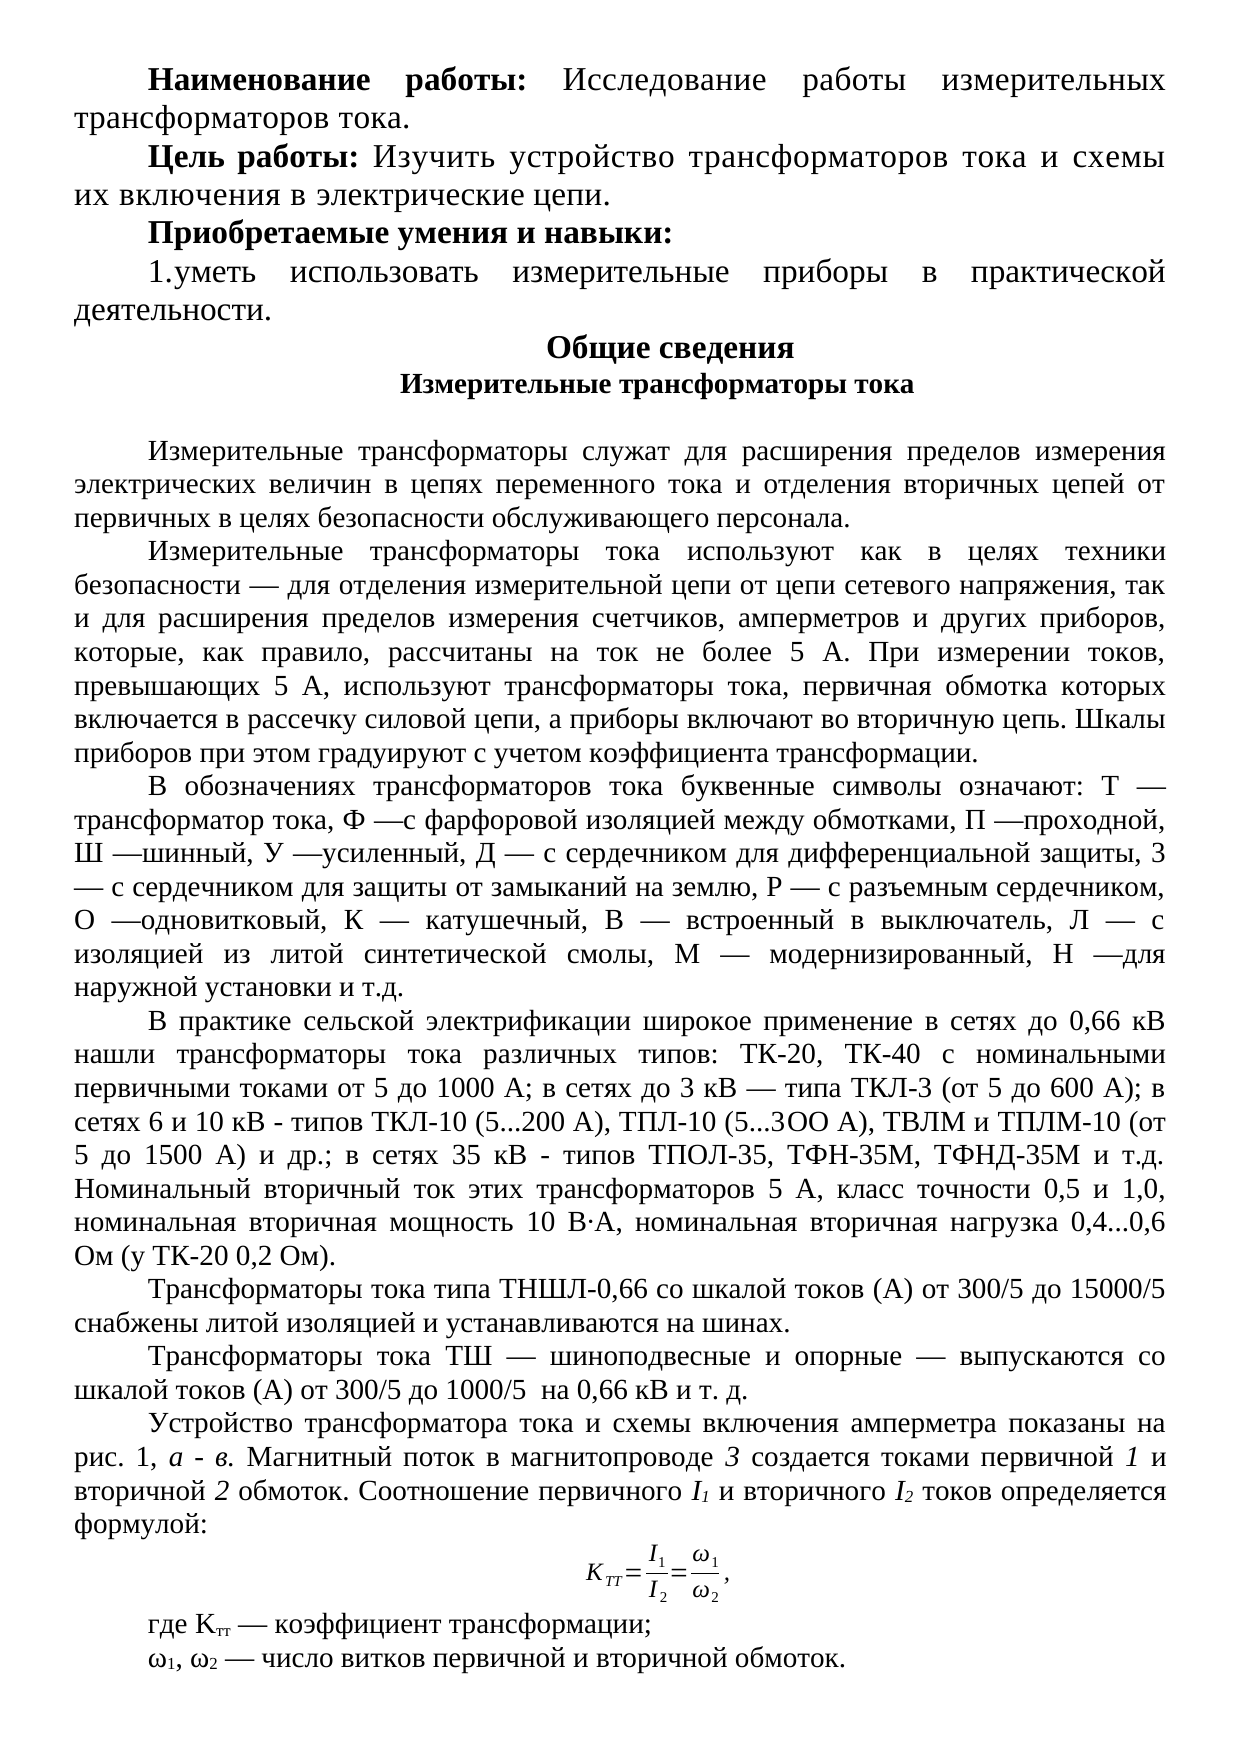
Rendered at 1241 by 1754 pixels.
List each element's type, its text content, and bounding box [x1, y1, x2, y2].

text Измерительные трансформаторы служат для расширения пределов измерения электрических величин в цепях переменного тока и отделения вторичных цепей от первичных в целях безопасности обслуживающего персонала. [74, 433, 1167, 533]
text Измерительные трансформаторы тока [74, 366, 1167, 399]
text где Kтт — коэффициент трансформации; [74, 1606, 1167, 1640]
text Трансформаторы тока типа ТНШЛ-0,66 со шкалой токов (А) от 300/5 до 15000/5 снабжены литой изоляцией и устанавливаются на шинах. [74, 1271, 1167, 1338]
list уметь использовать измерительные приборы в практической деятельности. [74, 251, 1167, 327]
text Устройство трансформатора тока и схемы включения амперметра показаны на рис. 1, а - в. Магнитный поток в магнитопроводе 3 создается токами первичной 1 и вторичной 2 обмоток. Соотношение первичного I1 и вторичного I2 токов определяется формулой: [74, 1406, 1167, 1540]
text ω1, ω2 — число витков первичной и вторичной обмоток. [74, 1640, 1167, 1673]
text Общие сведения [174, 327, 1167, 366]
text В практике сельской электрификации широкое применение в сетях до 0,66 кВ нашли трансформаторы тока различных типов: ТК-20, ТК-40 с номинальными первичными токами от 5 до 1000 А; в сетях до 3 кВ — типа ТКЛ-3 (от 5 до 600 А); в сетях 6 и 10 кВ - типов ТКЛ-10 (5...200 А), ТПЛ-10 (5...3OO А), ТВЛМ и ТПЛМ-10 (от 5 до 1500 А) и др.; в сетях 35 кВ - типов ТПОЛ-35, ТФН-35М, ТФНД-35М и т.д. Номинальный вторичный ток этих трансформаторов 5 А, класс точности 0,5 и 1,0, номинальная вторичная мощность 10 В∙А, номинальная вторичная нагрузка 0,4...0,6 Ом (у ТК-20 0,2 Ом). [74, 1003, 1167, 1271]
text В обозначениях трансформаторов тока буквенные символы означают: Т — трансформатор тока, Ф —с фарфоровой изоляцией между обмотками, П —проходной, Ш —шинный, У —усиленный, Д — с сердечником для дифференциальной защиты, 3 — с сердечником для защиты от замыканий на землю, Р — с разъемным сердечником, О —одновитковый, К — катушечный, В — встроенный в выключатель, Л — с изоляцией из литой синтетической смолы, М — модернизированный, Н —для наружной установки и т.д. [74, 768, 1167, 1003]
text Трансформаторы тока ТШ — шиноподвесные и опорные — выпускаются со шкалой токов (А) от 300/5 до 1000/5 на 0,66 кВ и т. д. [74, 1338, 1167, 1406]
text Цель работы: Изучить устройство трансформаторов тока и схемы их включения в электрические цепи. [74, 136, 1167, 212]
text Измерительные трансформаторы тока используют как в целях техники безопасности — для отделения измерительной цепи от цепи сетевого напряжения, так и для расширения пределов измерения счетчиков, амперметров и других приборов, которые, как правило, рассчитаны на ток не более 5 А. При измерении токов, превышающих 5 А, используют трансформаторы тока, первичная обмотка которых включается в рассечку силовой цепи, а приборы включают во вторичную цепь. Шкалы приборов при этом градуируют с учетом коэффициента трансформации. [74, 533, 1167, 768]
text Наименование работы: Исследование работы измерительных трансформаторов тока. [74, 59, 1167, 136]
text Приобретаемые умения и навыки: [74, 212, 1167, 251]
